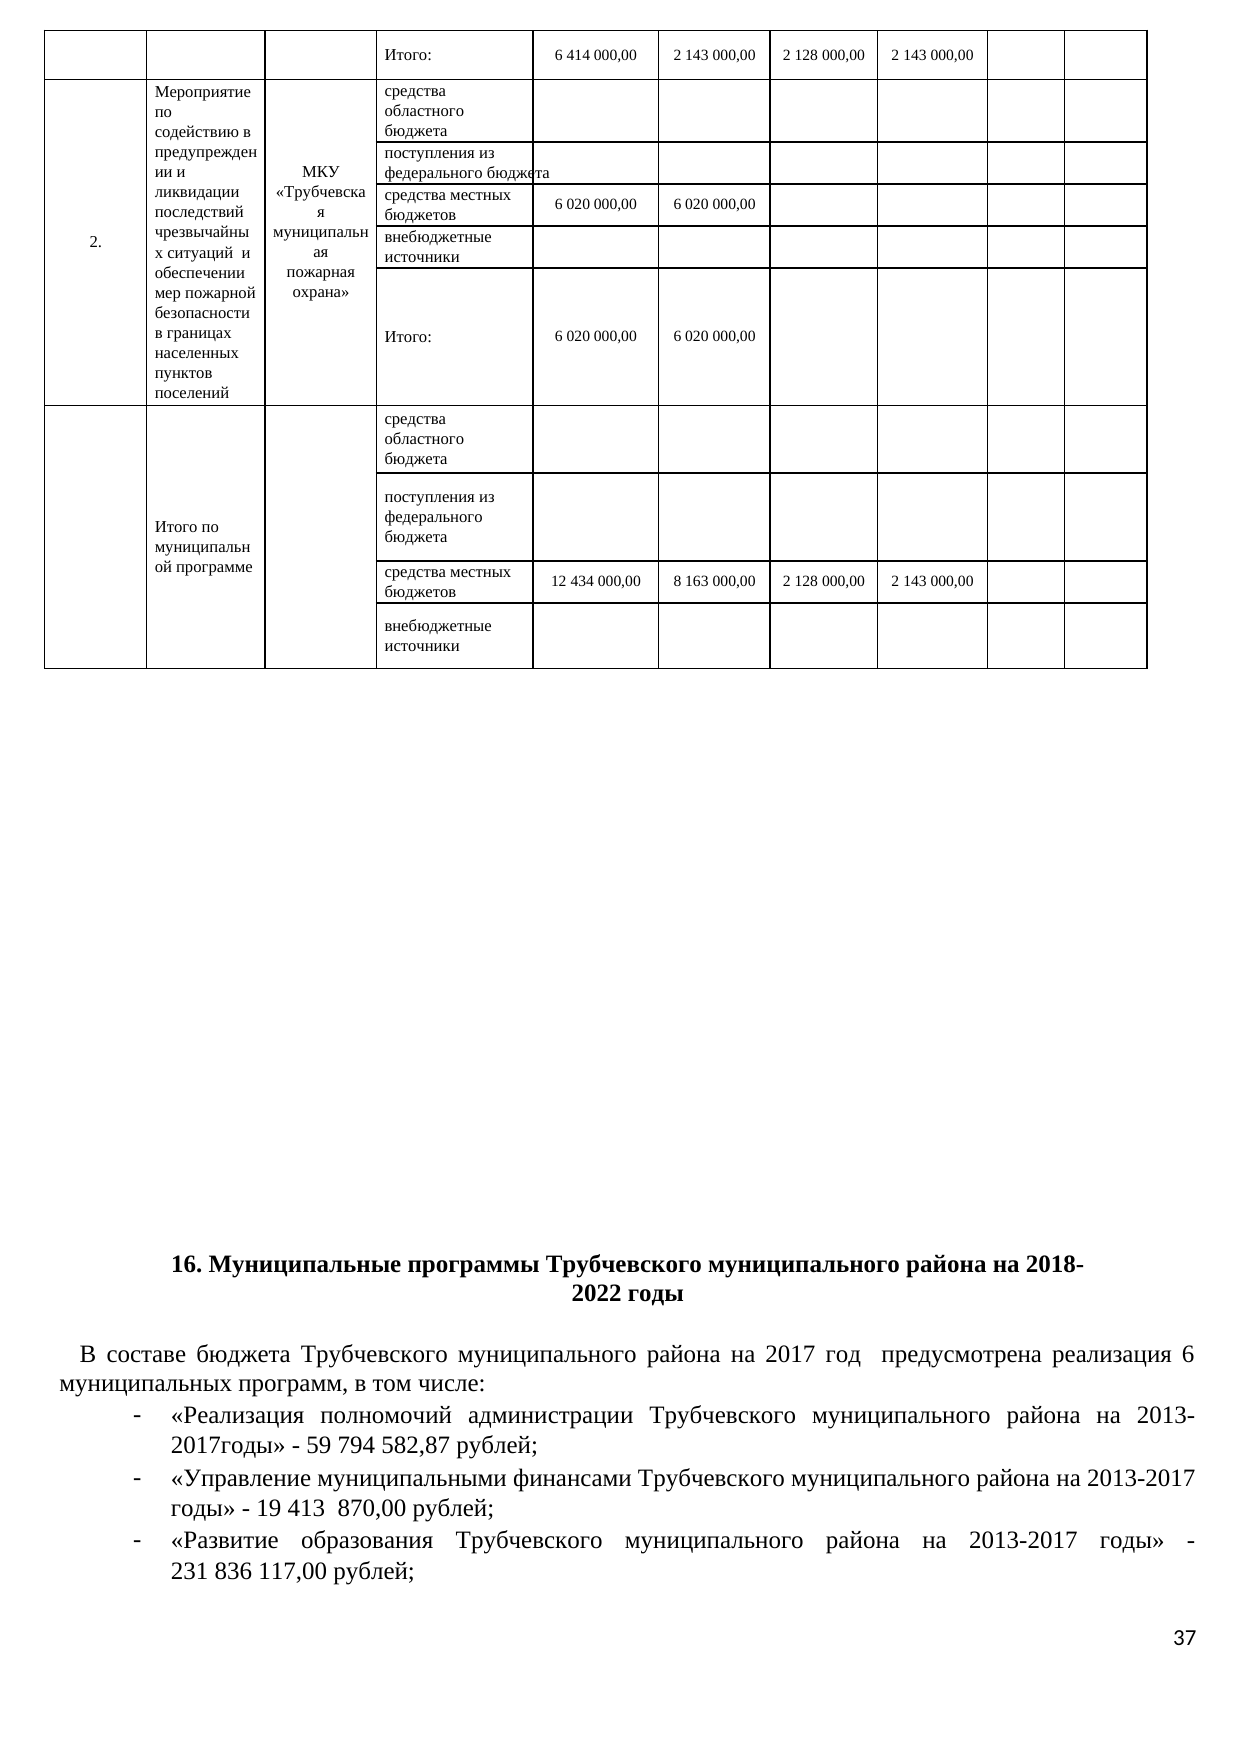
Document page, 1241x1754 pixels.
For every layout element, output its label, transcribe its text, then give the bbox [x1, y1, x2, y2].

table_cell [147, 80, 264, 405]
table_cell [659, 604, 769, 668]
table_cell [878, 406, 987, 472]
text 2022 годы [59, 1278, 1196, 1307]
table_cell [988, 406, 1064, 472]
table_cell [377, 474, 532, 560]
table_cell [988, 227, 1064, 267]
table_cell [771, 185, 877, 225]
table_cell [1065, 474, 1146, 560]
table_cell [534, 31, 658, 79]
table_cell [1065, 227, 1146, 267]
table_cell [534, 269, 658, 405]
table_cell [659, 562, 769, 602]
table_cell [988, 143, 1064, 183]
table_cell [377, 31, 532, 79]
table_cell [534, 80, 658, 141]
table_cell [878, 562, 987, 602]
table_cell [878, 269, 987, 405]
list «Управление муниципальными финансами Трубчевского муниципального района на 2013-2017 годы» - 19 413 870,00 рублей; [133, 1459, 1196, 1522]
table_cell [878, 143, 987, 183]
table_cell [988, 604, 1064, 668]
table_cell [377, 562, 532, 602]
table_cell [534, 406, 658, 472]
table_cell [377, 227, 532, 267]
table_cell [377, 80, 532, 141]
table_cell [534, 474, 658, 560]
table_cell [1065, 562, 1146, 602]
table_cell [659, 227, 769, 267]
text В составе бюджета Трубчевского муниципального района на 2017 год предусмотрена реализация 6 муниципальных программ, в том числе: [59, 1339, 1196, 1397]
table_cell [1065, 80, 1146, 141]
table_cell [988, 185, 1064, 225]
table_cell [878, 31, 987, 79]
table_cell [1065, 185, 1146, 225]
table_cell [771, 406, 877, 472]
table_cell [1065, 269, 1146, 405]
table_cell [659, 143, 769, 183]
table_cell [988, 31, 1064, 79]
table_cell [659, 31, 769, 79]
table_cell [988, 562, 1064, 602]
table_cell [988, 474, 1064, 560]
list «Реализация полномочий администрации Трубчевского муниципального района на 2013-2017годы» - 59 794 582,87 рублей; [133, 1397, 1196, 1459]
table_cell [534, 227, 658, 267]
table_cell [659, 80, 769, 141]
text 16. Муниципальные программы Трубчевского муниципального района на 2018- [59, 1249, 1196, 1278]
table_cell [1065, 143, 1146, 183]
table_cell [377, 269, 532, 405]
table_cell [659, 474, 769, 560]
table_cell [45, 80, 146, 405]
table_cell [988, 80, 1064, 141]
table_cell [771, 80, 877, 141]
list «Развитие образования Трубчевского муниципального района на 2013-2017 годы» - 231 836 117,00 рублей; [133, 1522, 1196, 1585]
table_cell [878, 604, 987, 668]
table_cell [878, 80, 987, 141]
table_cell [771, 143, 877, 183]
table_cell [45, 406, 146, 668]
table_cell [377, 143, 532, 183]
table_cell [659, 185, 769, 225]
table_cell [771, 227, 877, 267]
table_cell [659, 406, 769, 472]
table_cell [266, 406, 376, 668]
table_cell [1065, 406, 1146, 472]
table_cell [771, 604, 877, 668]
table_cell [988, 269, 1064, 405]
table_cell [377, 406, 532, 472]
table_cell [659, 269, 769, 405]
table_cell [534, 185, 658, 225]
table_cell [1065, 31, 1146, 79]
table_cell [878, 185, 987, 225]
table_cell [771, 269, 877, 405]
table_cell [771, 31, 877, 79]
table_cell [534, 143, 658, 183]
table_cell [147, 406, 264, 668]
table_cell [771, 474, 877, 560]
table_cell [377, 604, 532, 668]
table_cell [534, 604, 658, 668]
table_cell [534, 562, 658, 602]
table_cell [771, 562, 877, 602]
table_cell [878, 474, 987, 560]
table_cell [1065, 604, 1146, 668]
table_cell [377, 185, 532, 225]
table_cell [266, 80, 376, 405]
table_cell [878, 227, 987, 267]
